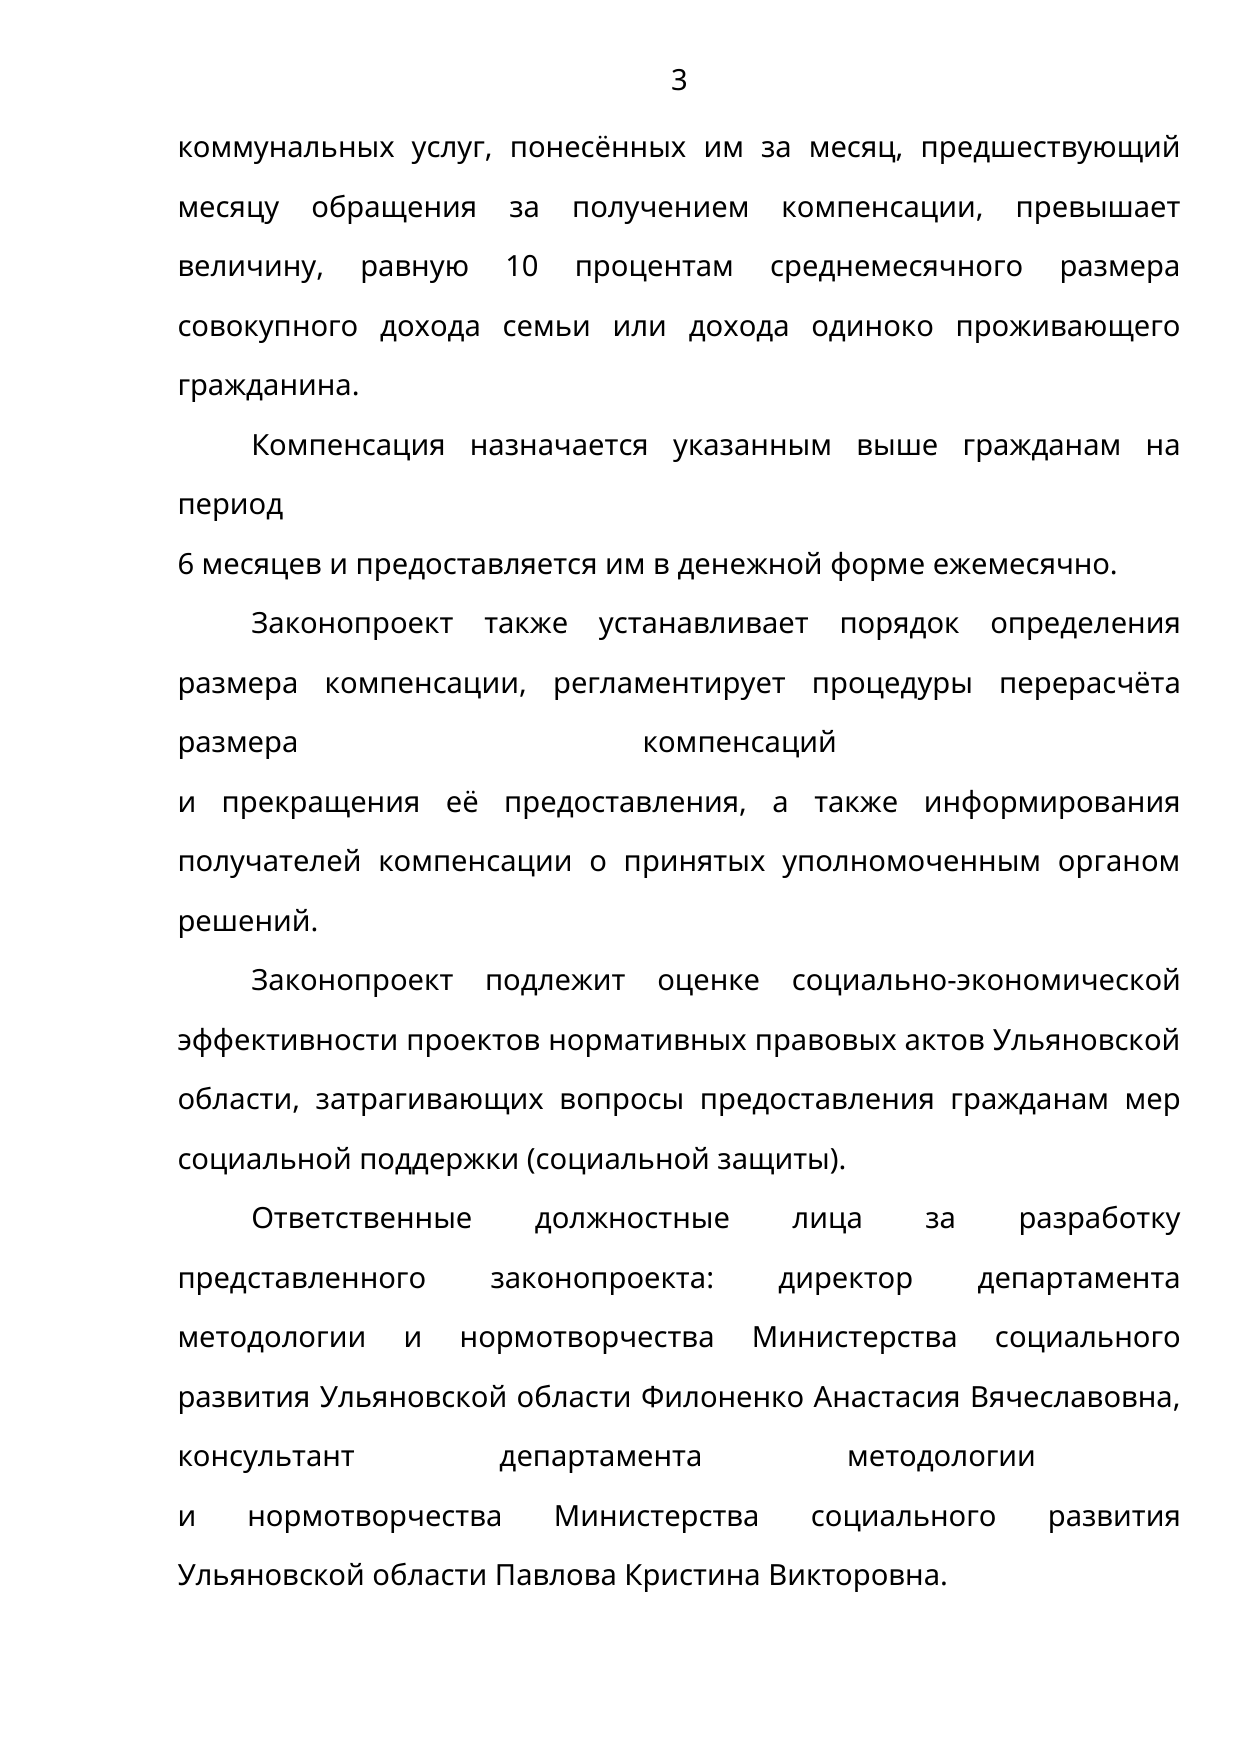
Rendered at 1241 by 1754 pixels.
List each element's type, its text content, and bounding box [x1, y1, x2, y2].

text Ответственные должностные лица за разработку представленного законопроекта: директор департамента методологии и нормотворчества Министерства социального развития Ульяновской области Филоненко Анастасия Вячеславовна, консультант департамента методологии и нормотворчества Министерства социального развития Ульяновской области Павлова Кристина Викторовна. [177, 1197, 1181, 1594]
text Законопроект подлежит оценке социально-экономической эффективности проектов нормативных правовых актов Ульяновской области, затрагивающих вопросы предоставления гражданам мер социальной поддержки (социальной защиты). [177, 959, 1181, 1178]
text Законопроект также устанавливает порядок определения размера компенсации, регламентирует процедуры перерасчёта размера компенсаций и прекращения её предоставления, а также информирования получателей компенсации о принятых уполномоченным органом решений. [177, 603, 1181, 940]
text Компенсация назначается указанным выше гражданам на период 6 месяцев и предоставляется им в денежной форме ежемесячно. [177, 424, 1181, 583]
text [177, 127, 1181, 404]
